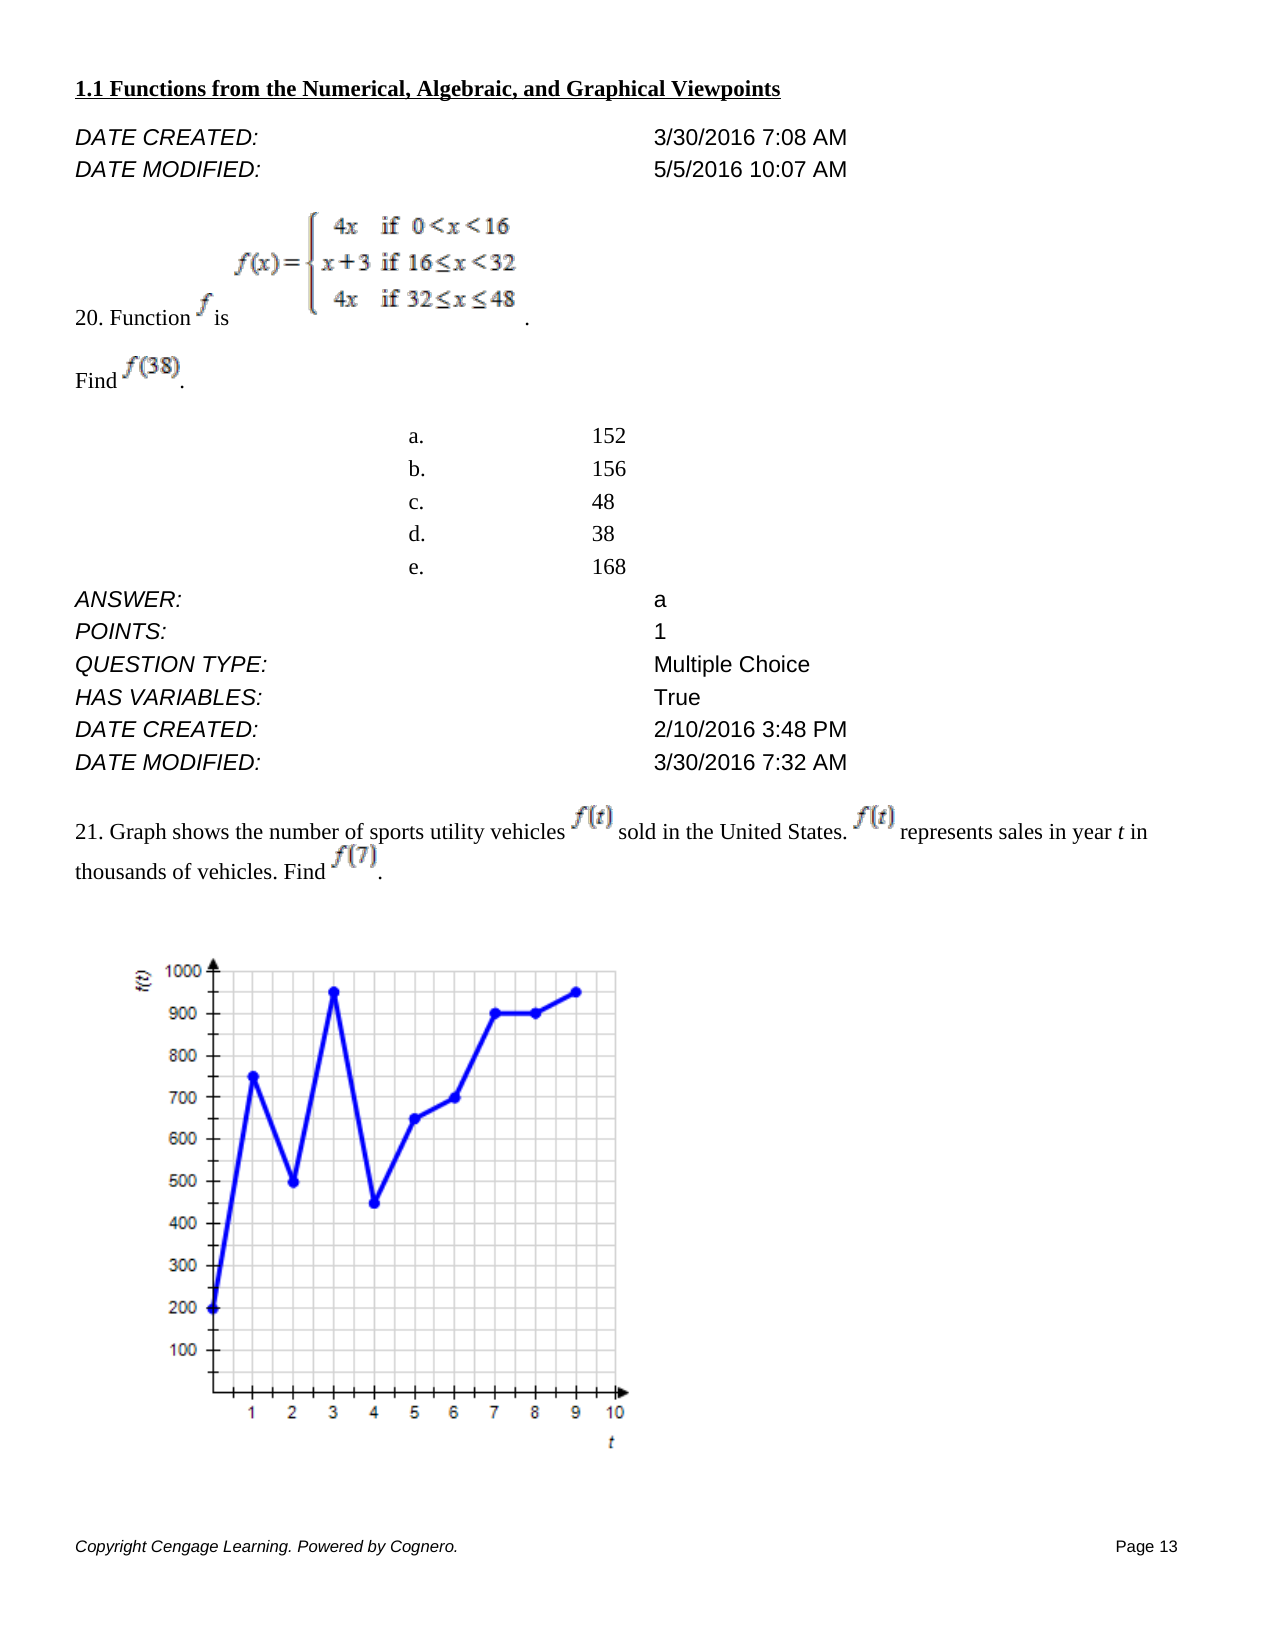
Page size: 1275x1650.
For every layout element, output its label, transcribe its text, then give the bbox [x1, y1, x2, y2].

picture [75, 910, 676, 1511]
picture [571, 805, 613, 840]
picture [196, 293, 214, 326]
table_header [75, 805, 1200, 1511]
picture [122, 356, 180, 388]
picture [853, 805, 895, 840]
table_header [75, 121, 1200, 186]
picture [331, 844, 377, 879]
picture [234, 212, 524, 326]
table_header 20. Function is . ​ Find . ​ [75, 213, 1200, 778]
